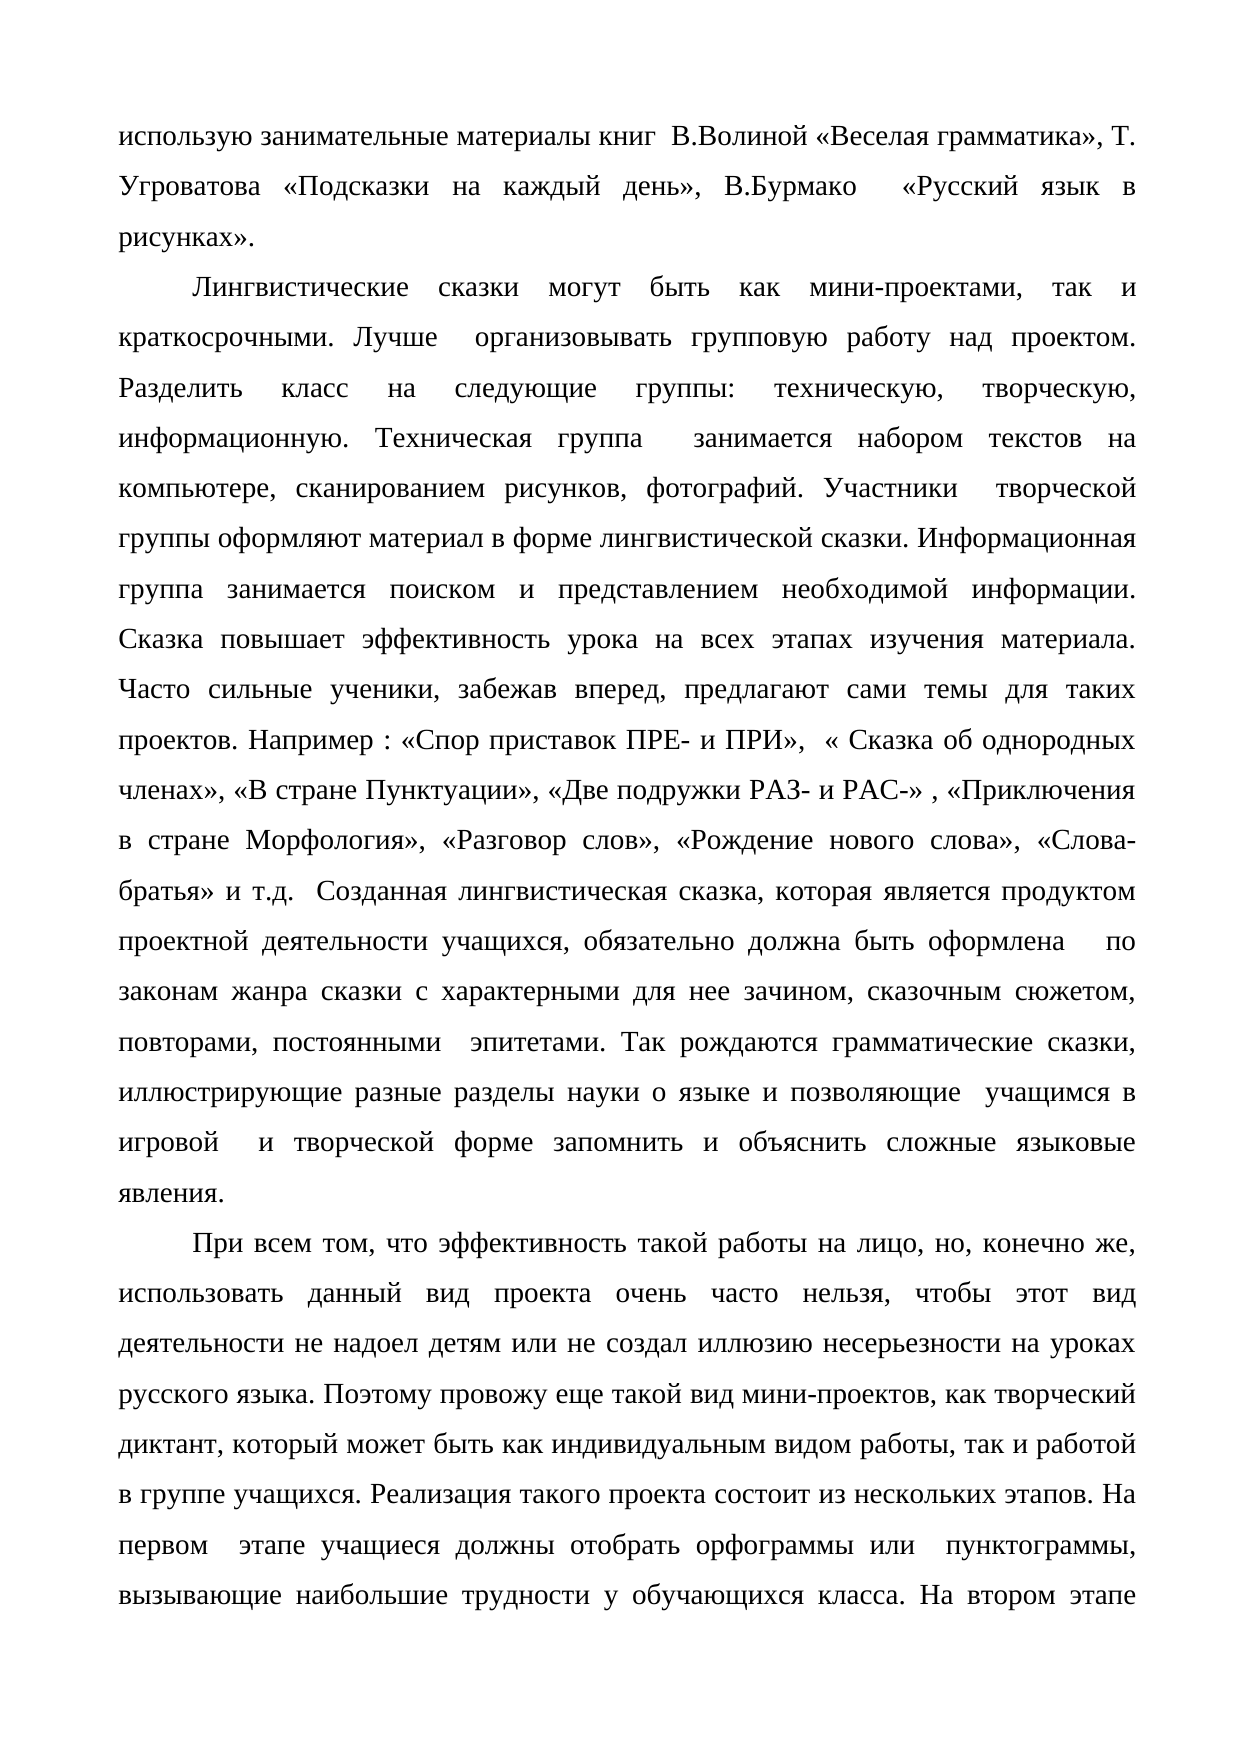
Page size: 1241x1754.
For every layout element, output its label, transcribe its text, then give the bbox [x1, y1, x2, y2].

text Лингвистические сказки могут быть как мини-проектами, так и краткосрочными. Лучше организовывать групповую работу над проектом. Разделить класс на следующие группы: техническую, творческую, информационную. Техническая группа занимается набором текстов на компьютере, сканированием рисунков, фотографий. Участники творческой группы оформляют материал в форме лингвистической сказки. Информационная группа занимается поиском и представлением необходимой информации. Сказка повышает эффективность урока на всех этапах изучения материала. Часто сильные ученики, забежав вперед, предлагают сами темы для таких проектов. Например : «Спор приставок ПРЕ- и ПРИ», « Сказка об однородных членах», «В стране Пунктуации», «Две подружки РАЗ- и РАС-» , «Приключения в стране Морфология», «Разговор слов», «Рождение нового слова», «Слова-братья» и т.д. Созданная лингвистическая сказка, которая является продуктом проектной деятельности учащихся, обязательно должна быть оформлена по законам жанра сказки с характерными для нее зачином, сказочным сюжетом, повторами, постоянными эпитетами. Так рождаются грамматические сказки, иллюстрирующие разные разделы науки о языке и позволяющие учащимся в игровой и творческой форме запомнить и объяснить сложные языковые явления. [118, 269, 1137, 1208]
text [118, 1225, 1137, 1611]
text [118, 118, 1137, 252]
